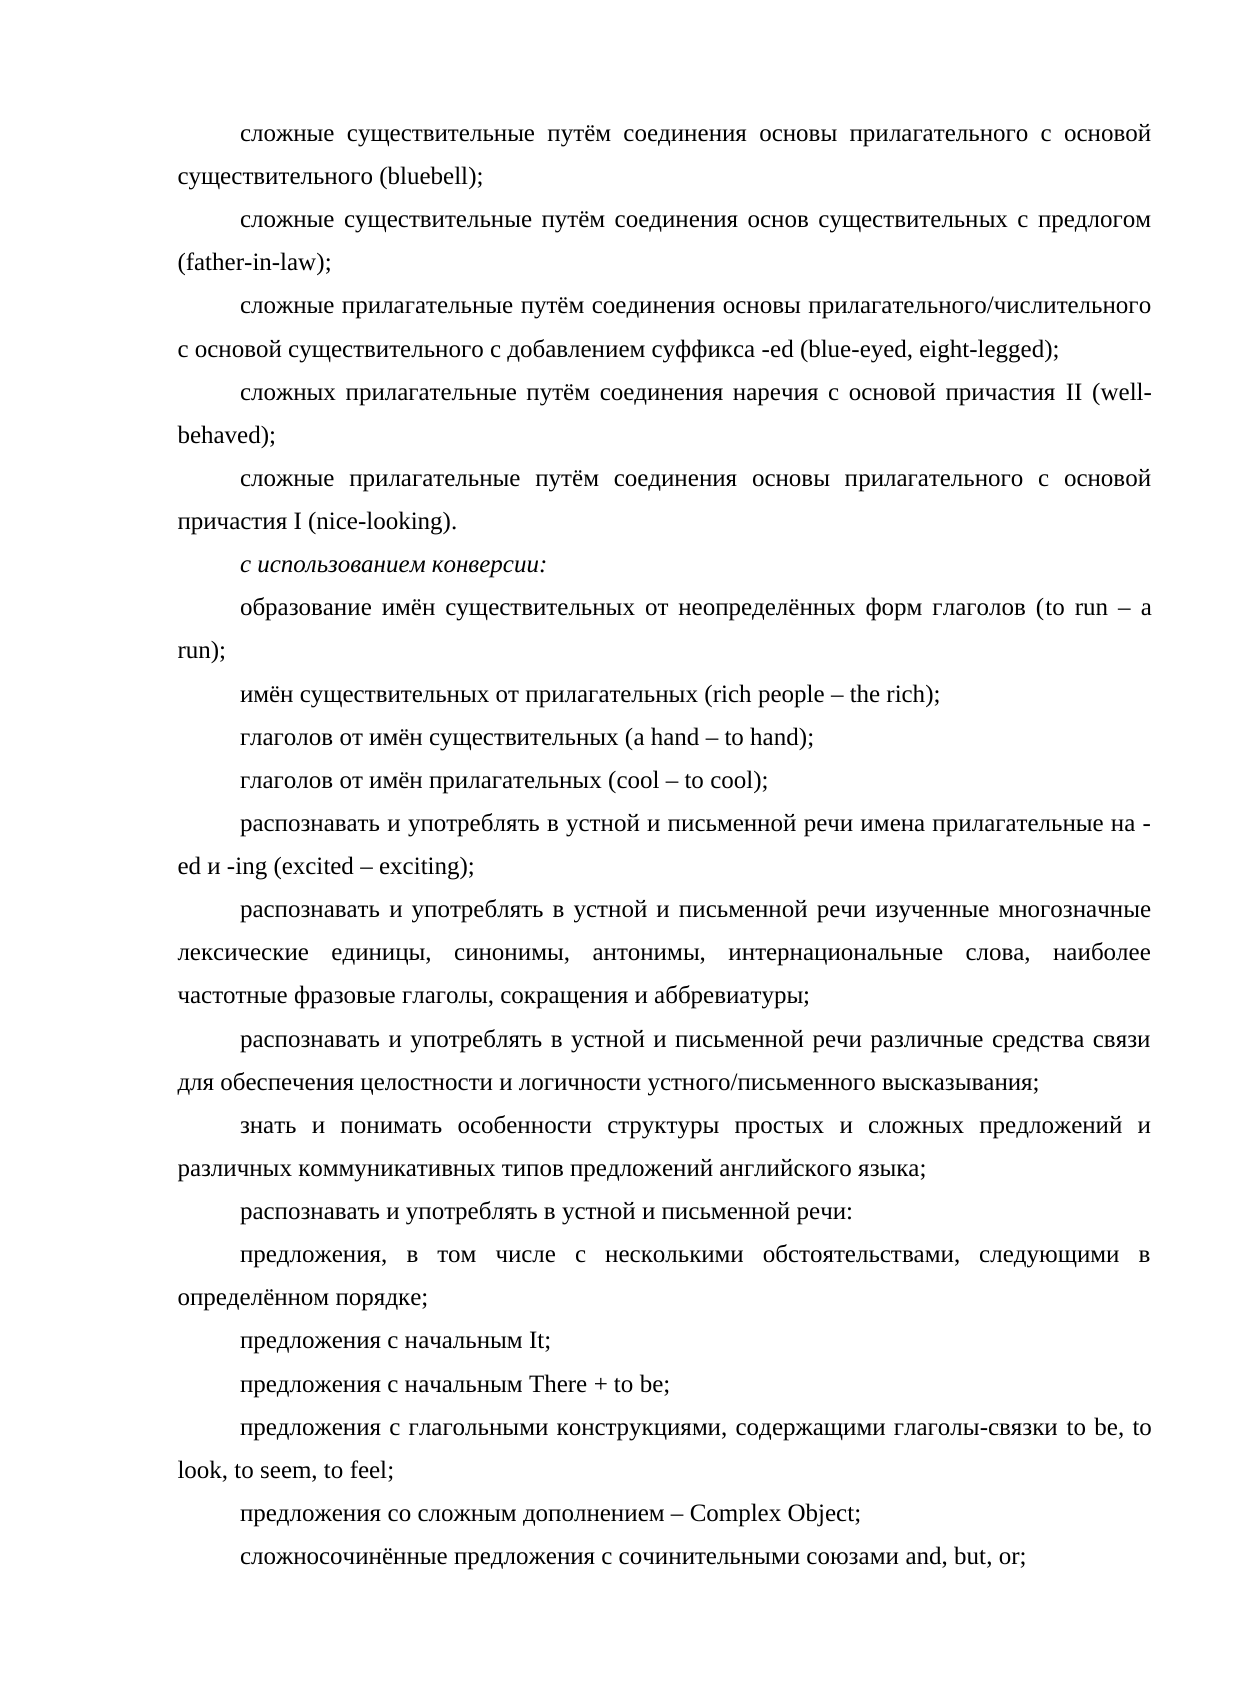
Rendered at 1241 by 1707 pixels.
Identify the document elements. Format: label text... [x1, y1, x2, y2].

text сложносочинённые предложения с сочинительными союзами and, but, or; [177, 1541, 1152, 1570]
text образование имён существительных от неопределённых форм глаголов (to run – a run); [177, 592, 1152, 664]
text с использованием конверсии: [177, 549, 1152, 578]
text распознавать и употреблять в устной и письменной речи имена прилагательные на -ed и -ing (excited – exciting); [177, 808, 1152, 880]
text предложения, в том числе с несколькими обстоятельствами, следующими в определённом порядке; [177, 1239, 1152, 1311]
text распознавать и употреблять в устной и письменной речи: [177, 1196, 1152, 1225]
text сложные прилагательные путём соединения основы прилагательного/числительного с основой существительного с добавлением суффикса -ed (blue-eyed, eight-legged); [177, 291, 1152, 362]
text предложения с начальным There + to be; [177, 1369, 1152, 1397]
text сложные существительные путём соединения основ существительных с предлогом (father-in-law); [177, 204, 1152, 276]
text сложные прилагательные путём соединения основы прилагательного с основой причастия I (nice-looking). [177, 463, 1152, 535]
text распознавать и употреблять в устной и письменной речи различные средства связи для обеспечения целостности и логичности устного/письменного высказывания; [177, 1024, 1152, 1096]
text сложных прилагательные путём соединения наречия с основой причастия II (well-behaved); [177, 377, 1152, 449]
text распознавать и употреблять в устной и письменной речи изученные многозначные лексические единицы, синонимы, антонимы, интернациональные слова, наиболее частотные фразовые глаголы, сокращения и аббревиатуры; [177, 894, 1152, 1009]
text предложения с начальным It; [177, 1326, 1152, 1354]
text предложения cо сложным дополнением – Complex Object; [177, 1498, 1152, 1527]
text сложные существительные путём соединения основы прилагательного с основой существительного (bluebell); [177, 118, 1152, 190]
text знать и понимать особенности структуры простых и сложных предложений и различных коммуникативных типов предложений английского языка; [177, 1110, 1152, 1182]
text предложения с глагольными конструкциями, содержащими глаголы-связки to be, to look, to seem, to feel; [177, 1412, 1152, 1484]
text глаголов от имён прилагательных (cool – to cool); [177, 765, 1152, 794]
text имён существительных от прилагательных (rich people – the rich); [177, 679, 1152, 707]
text глаголов от имён существительных (a hand – to hand); [177, 722, 1152, 751]
